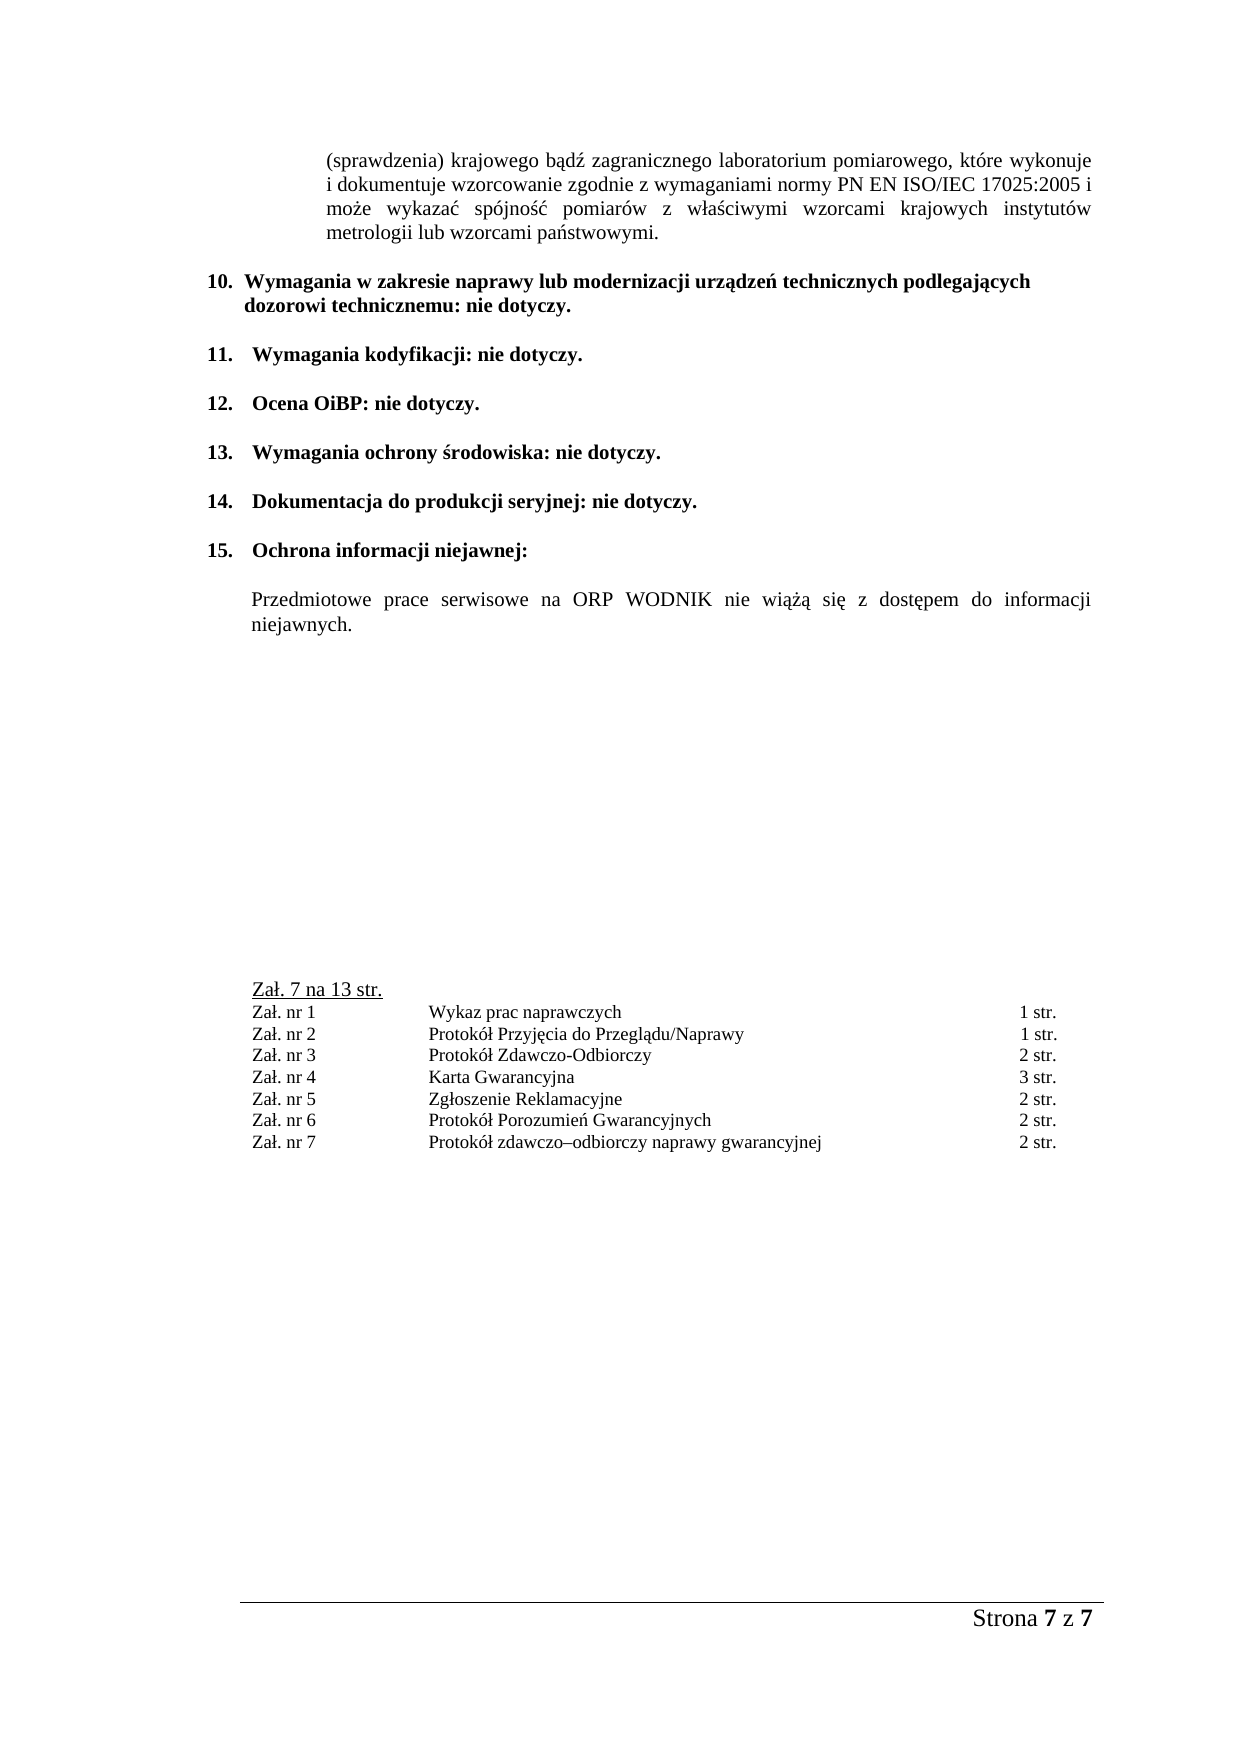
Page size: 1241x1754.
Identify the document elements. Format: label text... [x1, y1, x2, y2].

text Zał. nr 2 Protokół Przyjęcia do Przeglądu/Naprawy 1 str. [252, 1023, 1092, 1044]
text Zał. nr 5 Zgłoszenie Reklamacyjne 2 str. [252, 1087, 1092, 1109]
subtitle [266, 148, 1092, 244]
subtitle Dokumentacja do produkcji seryjnej: nie dotyczy. [207, 489, 1092, 513]
subtitle Ocena OiBP: nie dotyczy. [207, 391, 1092, 415]
subtitle Wymagania w zakresie naprawy lub modernizacji urządzeń technicznych podlegających dozorowi technicznemu: nie dotyczy. [207, 269, 1092, 317]
text Zał. nr 1 Wykaz prac naprawczych 1 str. [252, 1001, 1092, 1023]
text Zał. nr 4 Karta Gwarancyjna 3 str. [252, 1066, 1092, 1087]
subtitle Wymagania ochrony środowiska: nie dotyczy. [207, 440, 1092, 464]
subtitle Ochrona informacji niejawnej: [207, 538, 1092, 562]
text Zał. nr 6 Protokół Porozumień Gwarancyjnych 2 str. [252, 1109, 1092, 1131]
text Zał. nr 3 Protokół Zdawczo-Odbiorczy 2 str. [252, 1044, 1092, 1066]
subtitle Wymagania kodyfikacji: nie dotyczy. [207, 342, 1092, 366]
text Przedmiotowe prace serwisowe na ORP WODNIK nie wiążą się z dostępem do informacji niejawnych. [251, 587, 1092, 636]
text Zał. 7 na 13 str. [252, 977, 1092, 1001]
text Zał. nr 7 Protokół zdawczo–odbiorczy naprawy gwarancyjnej 2 str. [252, 1131, 1092, 1152]
